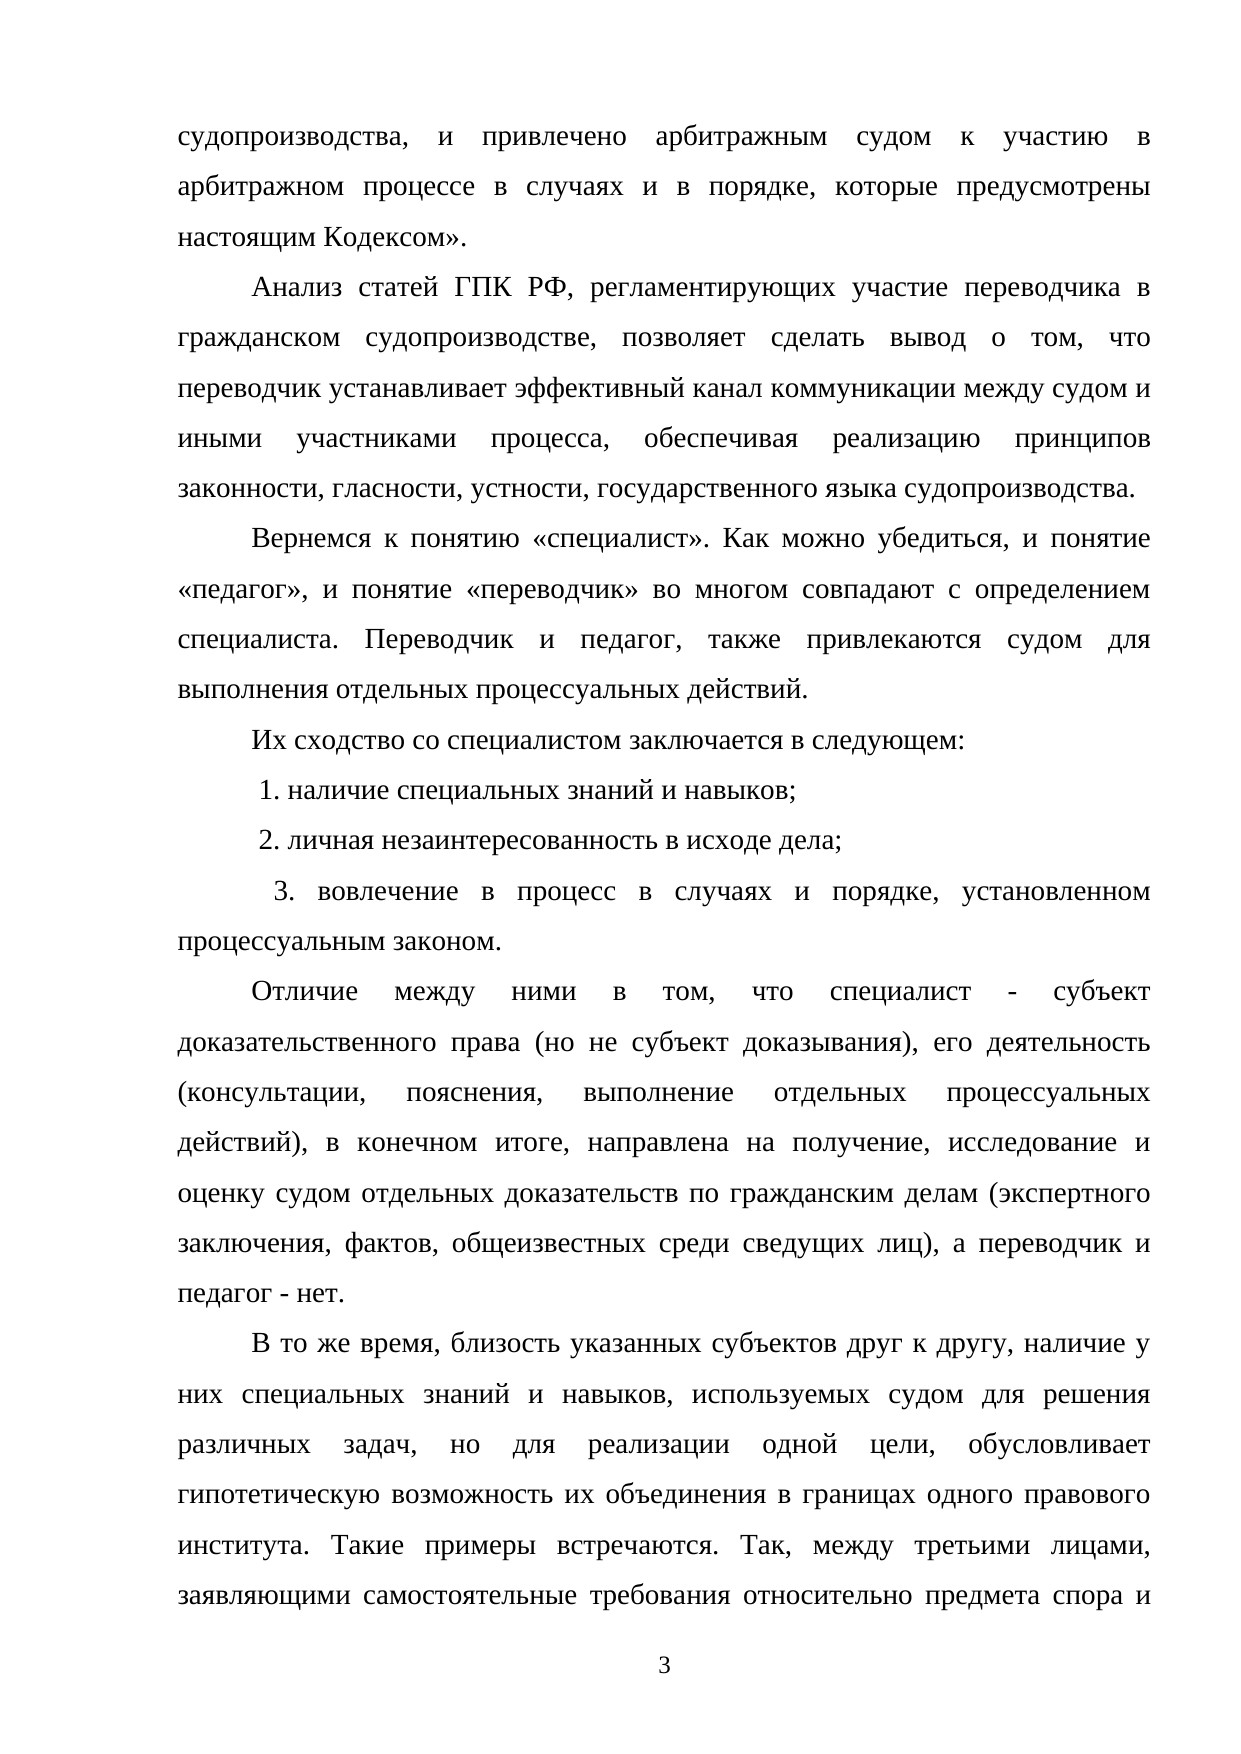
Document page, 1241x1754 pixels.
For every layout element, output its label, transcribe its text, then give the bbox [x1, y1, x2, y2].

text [177, 118, 1152, 252]
text Вернемся к понятию «специалист». Как можно убедиться, и понятие «педагог», и понятие «переводчик» во многом совпадают с определением специалиста. Переводчик и педагог, также привлекаются судом для выполнения отдельных процессуальных действий. [177, 521, 1152, 705]
text 1. наличие специальных знаний и навыков; [177, 772, 1152, 806]
text 3. вовлечение в процесс в случаях и порядке, установленном процессуальным законом. [177, 873, 1152, 957]
text Их сходство со специалистом заключается в следующем: [177, 722, 1152, 755]
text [177, 1326, 1152, 1611]
text Анализ статей ГПК РФ, регламентирующих участие переводчика в гражданском судопроизводстве, позволяет сделать вывод о том, что переводчик устанавливает эффективный канал коммуникации между судом и иными участниками процесса, обеспечивая реализацию принципов законности, гласности, устности, государственного языка судопроизводства. [177, 269, 1152, 504]
text Отличие между ними в том, что специалист - субъект доказательственного права (но не субъект доказывания), его деятельность (консультации, пояснения, выполнение отдельных процессуальных действий), в конечном итоге, направлена на получение, исследование и оценку судом отдельных доказательств по гражданским делам (экспертного заключения, фактов, общеизвестных среди сведущих лиц), а переводчик и педагог - нет. [177, 973, 1152, 1309]
text 2. личная незаинтересованность в исходе дела; [177, 822, 1152, 856]
